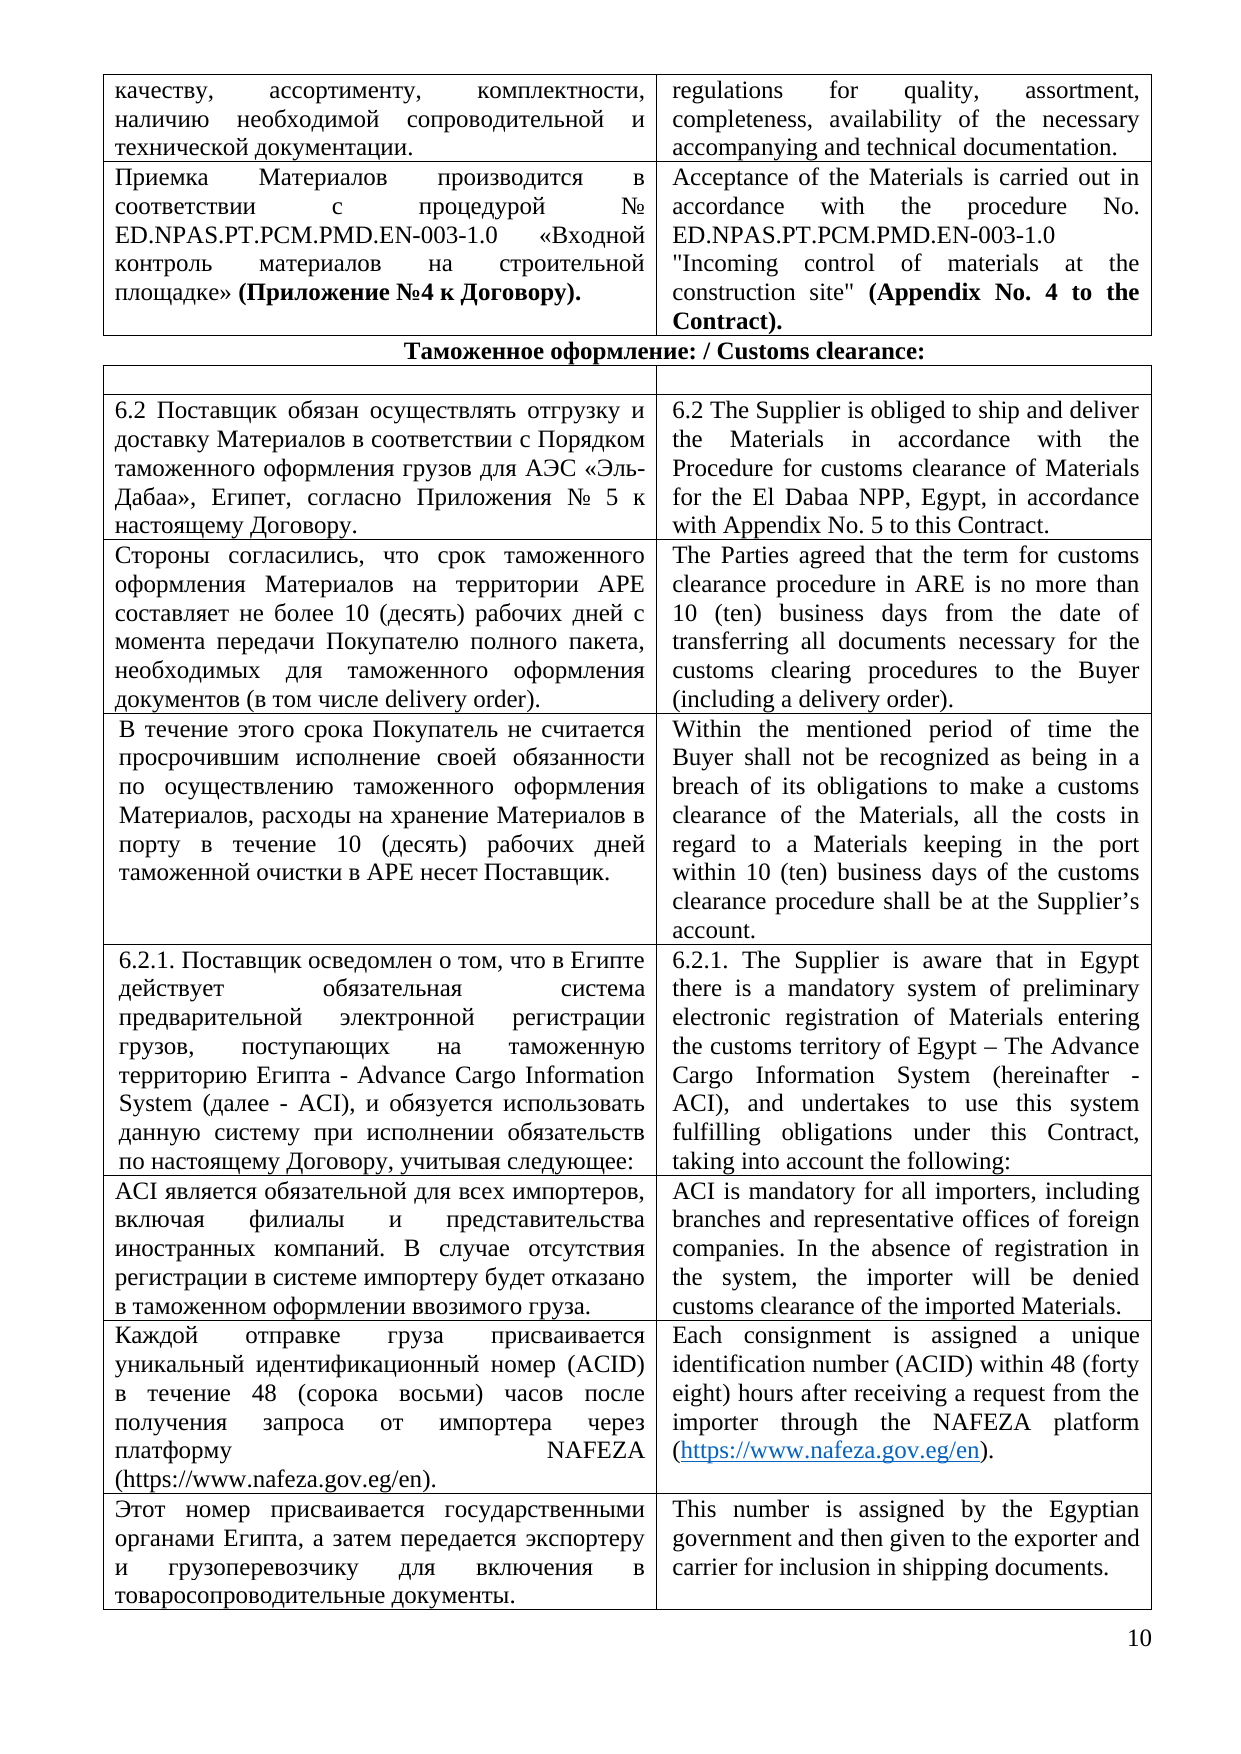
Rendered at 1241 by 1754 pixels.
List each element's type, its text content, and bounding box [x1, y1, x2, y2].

table_cell ACI является обязательной для всех импортеров, включая филиалы и представительства иностранных компаний. В случае отсутствия регистрации в системе импортеру будет отказано в таможенном оформлении ввозимого груза. [104, 1176, 656, 1319]
table_cell 6.2.1. The Supplier is aware that in Egypt there is a mandatory system of preliminary electronic registration of Materials entering the customs territory of Egypt – The Advance Cargo Information System (hereinafter - ACI), and undertakes to use this system fulfilling obligations under this Contract, taking into account the following: [657, 945, 1151, 1175]
table_cell This number is assigned by the Egyptian government and then given to the exporter and carrier for inclusion in shipping documents. [657, 1494, 1151, 1609]
table_cell The Parties agreed that the term for customs clearance procedure in ARE is no more than 10 (ten) business days from the date of transferring all documents necessary for the customs clearing procedures to the Buyer (including a delivery order). [657, 540, 1151, 713]
table_cell Каждой отправке груза присваивается уникальный идентификационный номер (ACID) в течение 48 (сорока восьми) часов после получения запроса от импортера через платформу NAFEZA (https://www.nafeza.gov.eg/en). [437, 1321, 656, 1493]
table_cell 6.2 The Supplier is obliged to ship and deliver the Materials in accordance with the Procedure for customs clearance of Materials for the El Dabaa NPP, Egypt, in accordance with Appendix No. 5 to this Contract. [657, 395, 1151, 539]
table_header [657, 366, 1151, 394]
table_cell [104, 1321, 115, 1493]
table_cell Within the mentioned period of time the Buyer shall not be recognized as being in a breach of its obligations to make a customs clearance of the Materials, all the costs in regard to a Materials keeping in the port within 10 (ten) business days of the customs clearance procedure shall be at the Supplier’s account. [657, 714, 1151, 944]
subtitle Таможенное оформление: / Customs clearance: [177, 336, 1152, 364]
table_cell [657, 75, 1151, 161]
table_cell Приемка Материалов производится в соответствии с процедурой № ED.NPAS.PT.PCM.PMD.EN-003-1.0 «Входной контроль материалов на строительной площадке» (Приложение №4 к Договору). [104, 162, 656, 335]
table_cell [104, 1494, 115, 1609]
table_cell В течение этого срока Покупатель не считается просрочившим исполнение своей обязанности по осуществлению таможенного оформления Материалов, расходы на хранение Материалов в порту в течение 10 (десять) рабочих дней таможенной очистки в АРЕ несет Поставщик. [104, 714, 656, 944]
table_cell Этот номер присваивается государственными органами Египта, а затем передается экспортеру и грузоперевозчику для включения в товаросопроводительные документы. [516, 1494, 656, 1609]
table_cell 6.2.1. Поставщик осведомлен о том, что в Египте действует обязательная система предварительной электронной регистрации грузов, поступающих на таможенную территорию Египта - Advance Cargo Information System (далее - ACI), и обязуется использовать данную систему при исполнении обязательств по настоящему Договору, учитывая следующее: [104, 945, 656, 1175]
table_cell Each consignment is assigned a unique identification number (ACID) within 48 (forty eight) hours after receiving a request from the importer through the NAFEZA platform (https://www.nafeza.gov.eg/en). [657, 1321, 1151, 1493]
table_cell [104, 75, 656, 161]
table_header [104, 366, 656, 394]
table_cell Стороны согласились, что срок таможенного оформления Материалов на территории АРЕ составляет не более 10 (десять) рабочих дней с момента передачи Покупателю полного пакета, необходимых для таможенного оформления документов (в том числе delivery order). [104, 540, 656, 713]
table_cell ACI is mandatory for all importers, including branches and representative offices of foreign companies. In the absence of registration in the system, the importer will be denied customs clearance of the imported Materials. [657, 1176, 1151, 1319]
table_cell Acceptance of the Materials is carried out in accordance with the procedure No. ED.NPAS.PT.PCM.PMD.EN-003-1.0 "Incoming control of materials at the construction site" (Appendix No. 4 to the Contract). [657, 162, 1151, 335]
table_cell 6.2 Поставщик обязан осуществлять отгрузку и доставку Материалов в соответствии с Порядком таможенного оформления грузов для АЭС «Эль-Дабаа», Египет, согласно Приложения № 5 к настоящему Договору. [104, 395, 656, 539]
